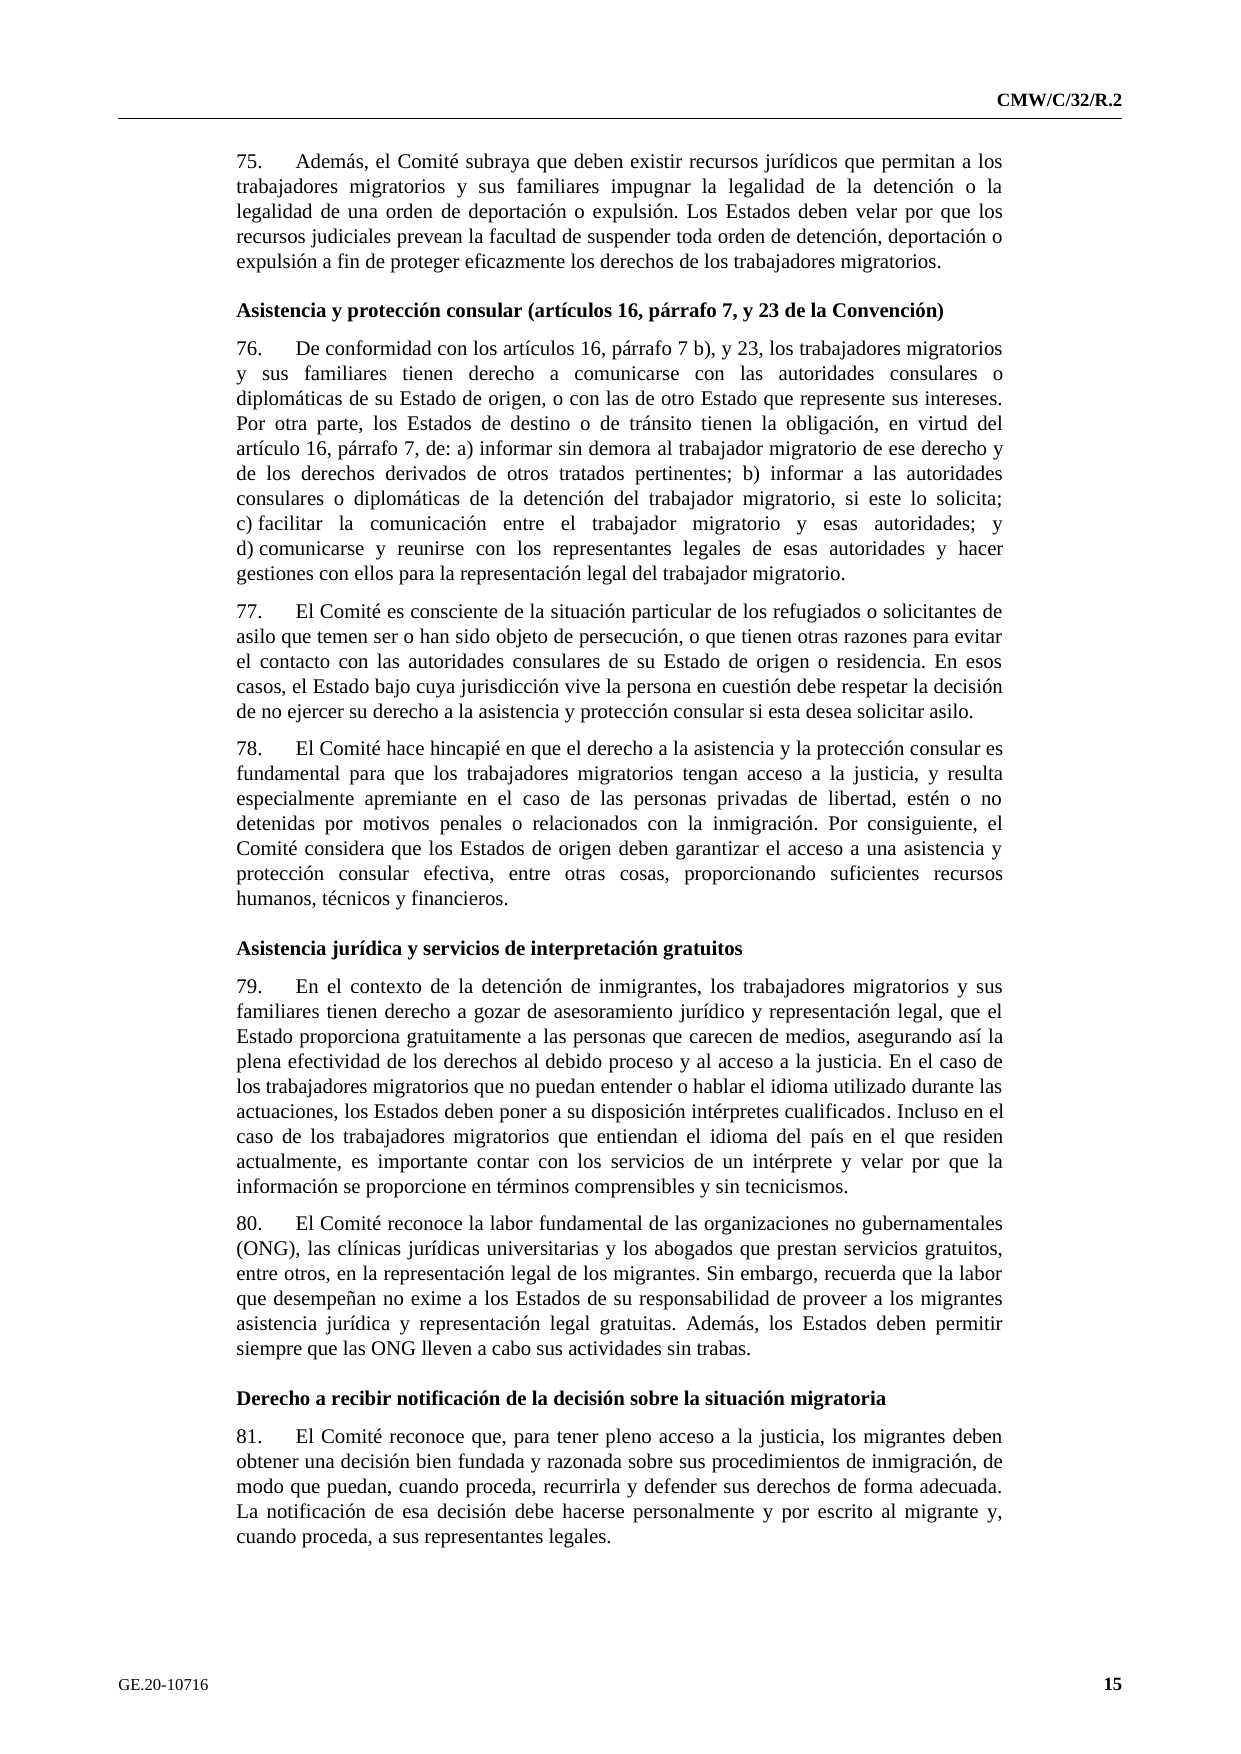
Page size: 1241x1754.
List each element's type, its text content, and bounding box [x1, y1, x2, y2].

text 79. En el contexto de la detención de inmigrantes, los trabajadores migratorios y sus familiares tienen derecho a gozar de asesoramiento jurídico y representación legal, que el Estado proporciona gratuitamente a las personas que carecen de medios, asegurando así la plena efectividad de los derechos al debido proceso y al acceso a la justicia. En el caso de los trabajadores migratorios que no puedan entender o hablar el idioma utilizado durante las actuaciones, los Estados deben poner a su disposición intérpretes cualificados. Incluso en el caso de los trabajadores migratorios que entiendan el idioma del país en el que residen actualmente, es importante contar con los servicios de un intérprete y velar por que la información se proporcione en términos comprensibles y sin tecnicismos. [236, 973, 1004, 1198]
text Derecho a recibir notificación de la decisión sobre la situación migratoria [118, 1385, 1004, 1410]
text 75. Además, el Comité subraya que deben existir recursos jurídicos que permitan a los trabajadores migratorios y sus familiares impugnar la legalidad de la detención o la legalidad de una orden de deportación o expulsión. Los Estados deben velar por que los recursos judiciales prevean la facultad de suspender toda orden de detención, deportación o expulsión a fin de proteger eficazmente los derechos de los trabajadores migratorios. [236, 148, 1004, 273]
text 81. El Comité reconoce que, para tener pleno acceso a la justicia, los migrantes deben obtener una decisión bien fundada y razonada sobre sus procedimientos de inmigración, de modo que puedan, cuando proceda, recurrirla y defender sus derechos de forma adecuada. La notificación de esa decisión debe hacerse personalmente y por escrito al migrante y, cuando proceda, a sus representantes legales. [236, 1423, 1004, 1548]
text Asistencia jurídica y servicios de interpretación gratuitos [118, 935, 1004, 960]
text 80. El Comité reconoce la labor fundamental de las organizaciones no gubernamentales (ONG), las clínicas jurídicas universitarias y los abogados que prestan servicios gratuitos, entre otros, en la representación legal de los migrantes. Sin embargo, recuerda que la labor que desempeñan no exime a los Estados de su responsabilidad de proveer a los migrantes asistencia jurídica y representación legal gratuitas. Además, los Estados deben permitir siempre que las ONG lleven a cabo sus actividades sin trabas. [236, 1210, 1004, 1360]
text 78. El Comité hace hincapié en que el derecho a la asistencia y la protección consular es fundamental para que los trabajadores migratorios tengan acceso a la justicia, y resulta especialmente apremiante en el caso de las personas privadas de libertad, estén o no detenidas por motivos penales o relacionados con la inmigración. Por consiguiente, el Comité considera que los Estados de origen deben garantizar el acceso a una asistencia y protección consular efectiva, entre otras cosas, proporcionando suficientes recursos humanos, técnicos y financieros. [236, 735, 1004, 910]
text Asistencia y protección consular (artículos 16, párrafo 7, y 23 de la Convención) [118, 298, 1004, 323]
text 77. El Comité es consciente de la situación particular de los refugiados o solicitantes de asilo que temen ser o han sido objeto de persecución, o que tienen otras razones para evitar el contacto con las autoridades consulares de su Estado de origen o residencia. En esos casos, el Estado bajo cuya jurisdicción vive la persona en cuestión debe respetar la decisión de no ejercer su derecho a la asistencia y protección consular si esta desea solicitar asilo. [236, 598, 1004, 723]
text 76. De conformidad con los artículos 16, párrafo 7 b), y 23, los trabajadores migratorios y sus familiares tienen derecho a comunicarse con las autoridades consulares o diplomáticas de su Estado de origen, o con las de otro Estado que represente sus intereses. Por otra parte, los Estados de destino o de tránsito tienen la obligación, en virtud del artículo 16, párrafo 7, de: a) informar sin demora al trabajador migratorio de ese derecho y de los derechos derivados de otros tratados pertinentes; b) informar a las autoridades consulares o diplomáticas de la detención del trabajador migratorio, si este lo solicita; c) facilitar la comunicación entre el trabajador migratorio y esas autoridades; y d) comunicarse y reunirse con los representantes legales de esas autoridades y hacer gestiones con ellos para la representación legal del trabajador migratorio. [236, 335, 1004, 585]
